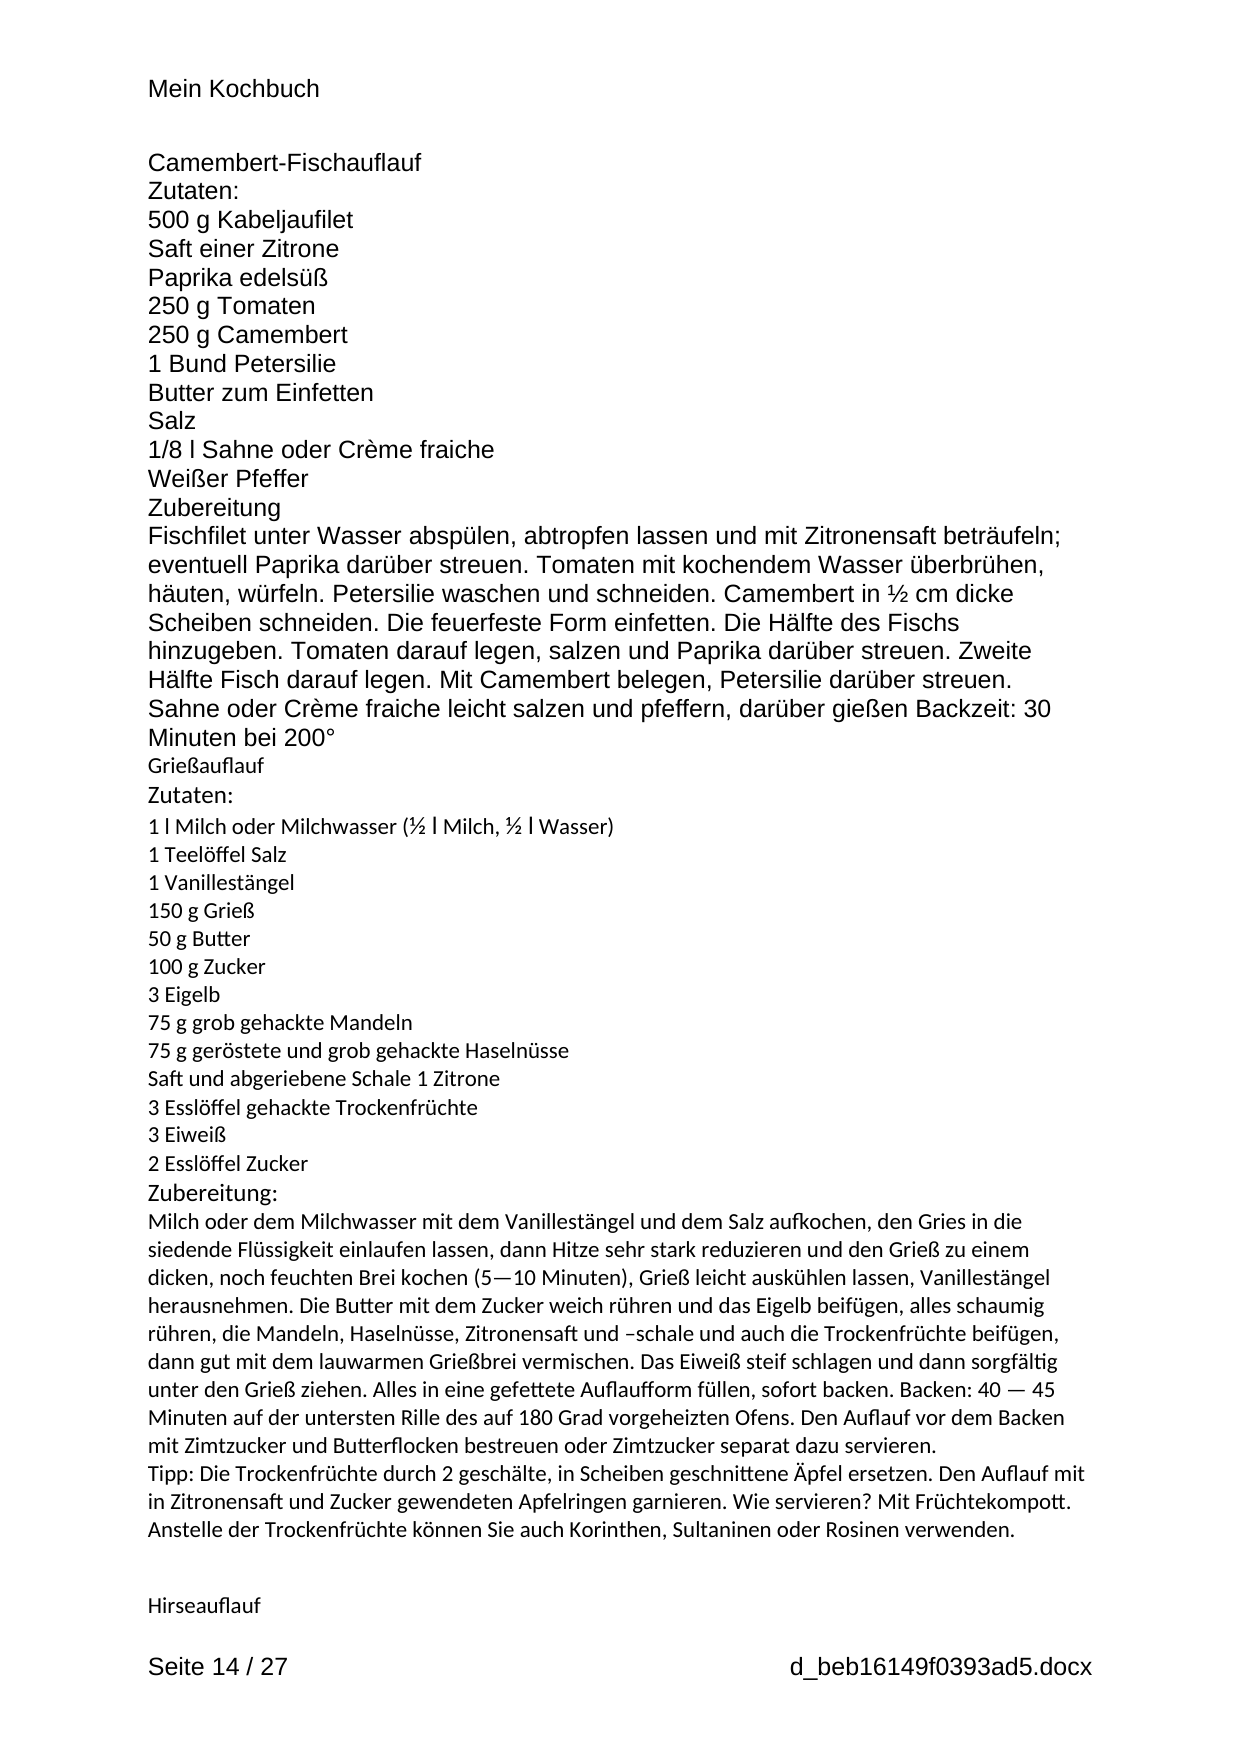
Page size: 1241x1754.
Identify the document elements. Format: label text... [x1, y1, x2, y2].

text 1 l Milch oder Milchwasser (½ l Milch, ½ l Wasser) [148, 810, 1093, 840]
text 3 Esslöffel gehackte Trockenfrüchte [148, 1093, 1093, 1121]
text Tipp: Die Trockenfrüchte durch 2 geschälte, in Scheiben geschnittene Äpfel ersetzen. Den Auflauf mit in Zitronensaft und Zucker gewendeten Apfelringen garnieren. Wie servieren? Mit Früchtekompott. Anstelle der Trockenfrüchte können Sie auch Korinthen, Sultaninen oder Rosinen verwenden. [148, 1459, 1093, 1543]
text Paprika edelsüß [148, 263, 1093, 291]
text Weißer Pfeffer [148, 464, 1093, 493]
text Camembert-Fischauflauf [148, 148, 1093, 176]
text 1 Bund Petersilie [148, 349, 1093, 378]
text Saft und abgeriebene Schale 1 Zitrone [148, 1064, 1093, 1093]
text Grießauflauf [148, 751, 1093, 779]
text 250 g Camembert [148, 320, 1093, 349]
text Butter zum Einfetten [148, 378, 1093, 406]
text 3 Eigelb [148, 981, 1093, 1008]
text 1 Vanillestängel [148, 868, 1093, 896]
text Zubereitung: [148, 1177, 1093, 1207]
text Zutaten: [148, 779, 1093, 810]
text 75 g grob gehackte Mandeln [148, 1008, 1093, 1037]
text Hirseauflauf [148, 1591, 1093, 1619]
text 50 g Butter [148, 924, 1093, 952]
text Saft einer Zitrone [148, 234, 1093, 263]
text 3 Eiweiß [148, 1121, 1093, 1149]
text Zubereitung [148, 493, 1093, 521]
text Milch oder dem Milchwasser mit dem Vanillestängel und dem Salz aufkochen, den Gries in die siedende Flüssigkeit einlaufen lassen, dann Hitze sehr stark reduzieren und den Grieß zu einem dicken, noch feuchten Brei kochen (5—10 Minuten), Grieß leicht auskühlen lassen, Vanillestängel herausnehmen. Die Butter mit dem Zucker weich rühren und das Eigelb beifügen, alles schaumig rühren, die Mandeln, Haselnüsse, Zitronensaft und –schale und auch die Trockenfrüchte beifügen, dann gut mit dem lauwarmen Grießbrei vermischen. Das Eiweiß steif schlagen und dann sorgfältig unter den Grieß ziehen. Alles in eine gefettete Auflaufform füllen, sofort backen. Backen: 40 — 45 Minuten auf der untersten Rille des auf 180 Grad vorgeheizten Ofens. Den Auflauf vor dem Backen mit Zimtzucker und Butterflocken bestreuen oder Zimtzucker separat dazu servieren. [148, 1207, 1093, 1459]
text 1/8 l Sahne oder Crème fraiche [148, 435, 1093, 464]
text 150 g Grieß [148, 896, 1093, 924]
text 1 Teelöffel Salz [148, 840, 1093, 868]
text 2 Esslöffel Zucker [148, 1149, 1093, 1177]
text 250 g Tomaten [148, 291, 1093, 320]
text Zutaten: [148, 176, 1093, 205]
text Fischfilet unter Wasser abspülen, abtropfen lassen und mit Zitronensaft beträufeln; eventuell Paprika darüber streuen. Tomaten mit kochendem Wasser überbrühen, häuten, würfeln. Petersilie waschen und schneiden. Camembert in ½ cm dicke Scheiben schneiden. Die feuerfeste Form einfetten. Die Hälfte des Fischs hinzugeben. Tomaten darauf legen, salzen und Paprika darüber streuen. Zweite Hälfte Fisch darauf legen. Mit Camembert belegen, Petersilie darüber streuen. Sahne oder Crème fraiche leicht salzen und pfeffern, darüber gießen Backzeit: 30 Minuten bei 200° [148, 521, 1093, 751]
text 100 g Zucker [148, 952, 1093, 981]
text Salz [148, 406, 1093, 435]
text 75 g geröstete und grob gehackte Haselnüsse [148, 1037, 1093, 1064]
text 500 g Kabeljaufilet [148, 205, 1093, 234]
